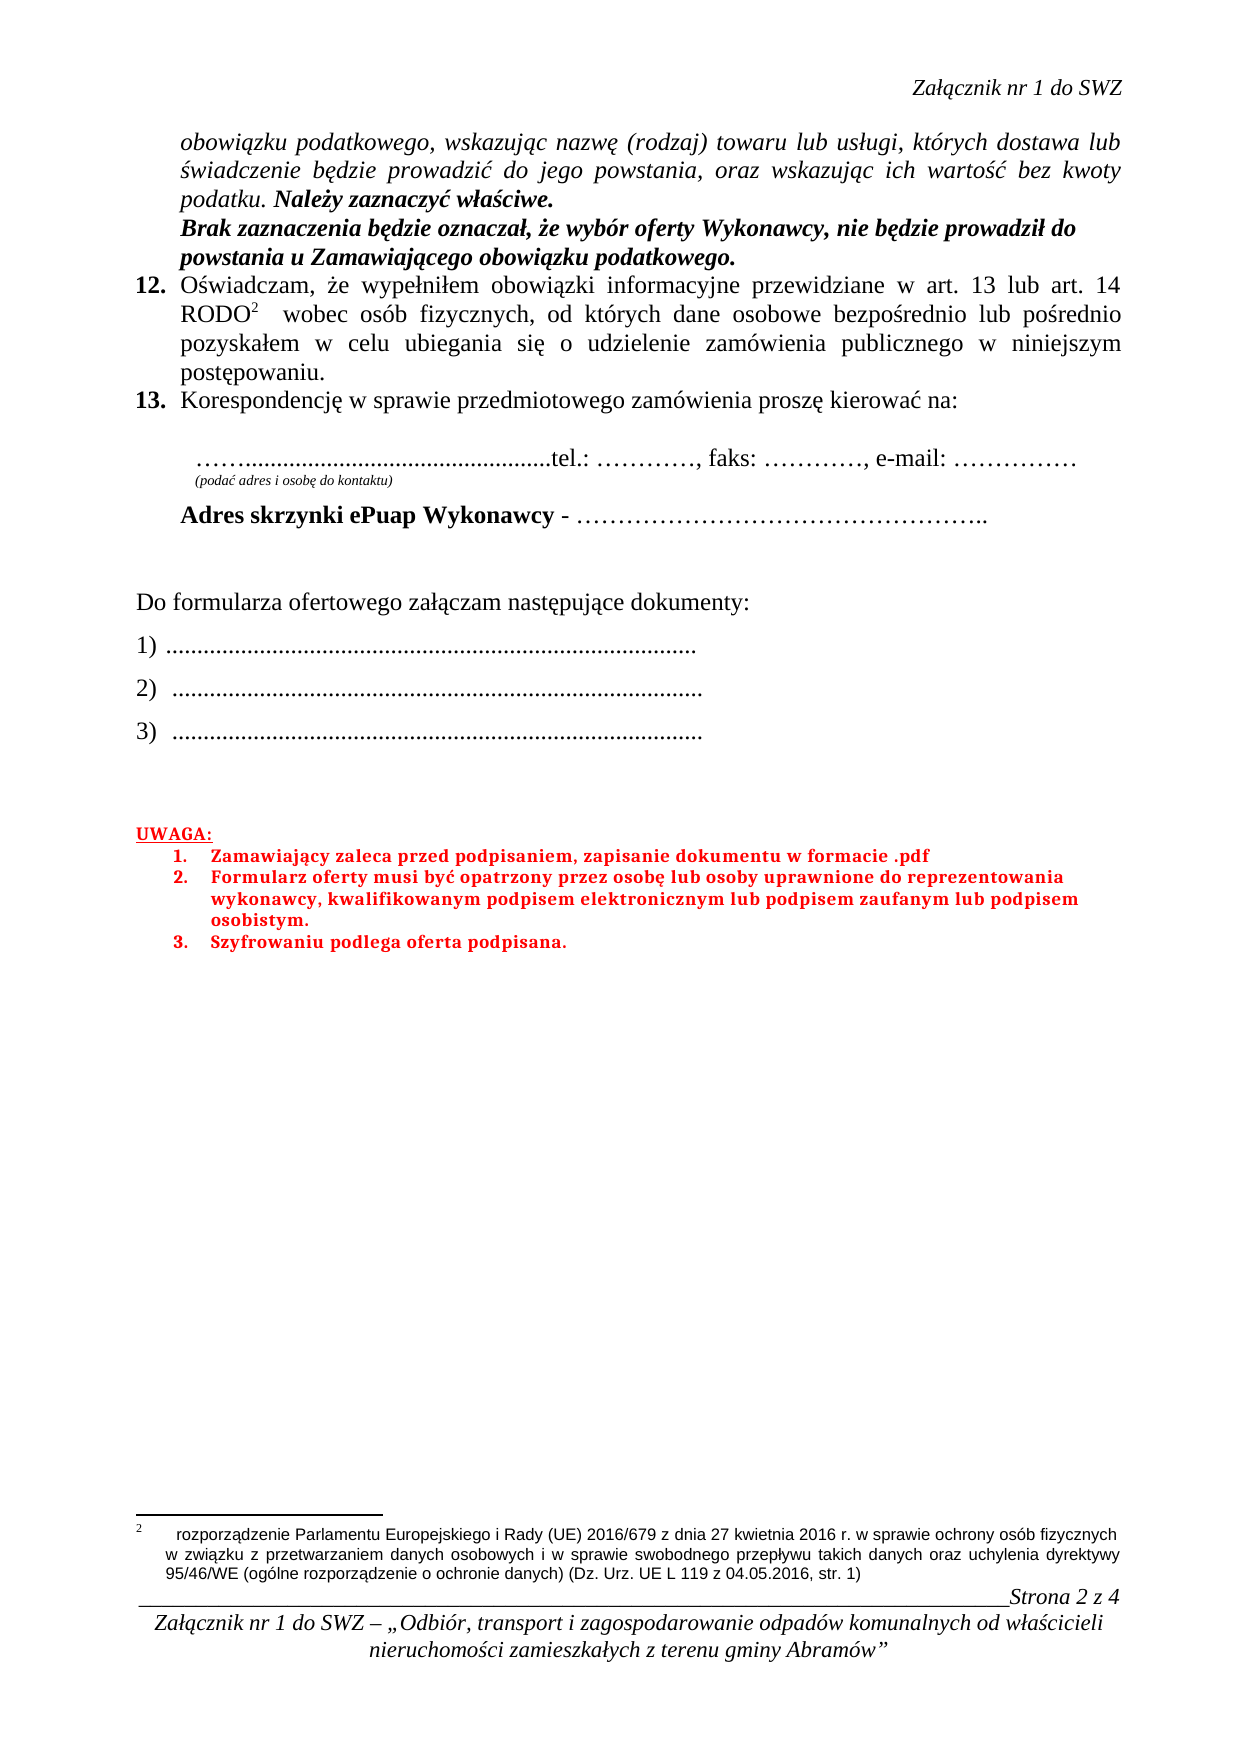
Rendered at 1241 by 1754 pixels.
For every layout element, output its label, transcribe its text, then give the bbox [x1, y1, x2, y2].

list Oświadczam, że wypełniłem obowiązki informacyjne przewidziane w art. 13 lub art. 14 RODO wobec osób fizycznych, od których dane osobowe bezpośrednio lub pośrednio pozyskałem w celu ubiegania się o udzielenie zamówienia publicznego w niniejszym postępowaniu. [135, 270, 1122, 385]
text Adres skrzynki ePuap Wykonawcy - ………………………………………….. [180, 500, 1122, 529]
text Brak zaznaczenia będzie oznaczał, że wybór oferty Wykonawcy, nie będzie prowadził do [180, 213, 1122, 242]
text Do formularza ofertowego załączam następujące dokumenty: [136, 587, 1122, 615]
text (podać adres i osobę do kontaktu) [195, 472, 1122, 500]
list ..................................................................................... [136, 630, 1122, 658]
text UWAGA: [136, 824, 1122, 845]
list Szyfrowaniu podlega oferta podpisana. [173, 932, 1122, 953]
list Formularz oferty musi być opatrzony przez osobę lub osoby uprawnione do reprezentowania wykonawcy, kwalifikowanym podpisem elektronicznym lub podpisem zaufanym lub podpisem osobistym. [173, 867, 1122, 932]
list ..................................................................................... [136, 673, 1122, 702]
list Zamawiający zaleca przed podpisaniem, zapisanie dokumentu w formacie .pdf [173, 845, 1122, 867]
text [180, 127, 1122, 213]
text …….................................................tel.: …………, faks: …………, e-mail: …………… [195, 443, 1122, 472]
list ..................................................................................... [136, 716, 1122, 745]
text powstania u Zamawiającego obowiązku podatkowego. [180, 242, 1122, 270]
list Korespondencję w sprawie przedmiotowego zamówienia proszę kierować na: [135, 385, 1122, 414]
